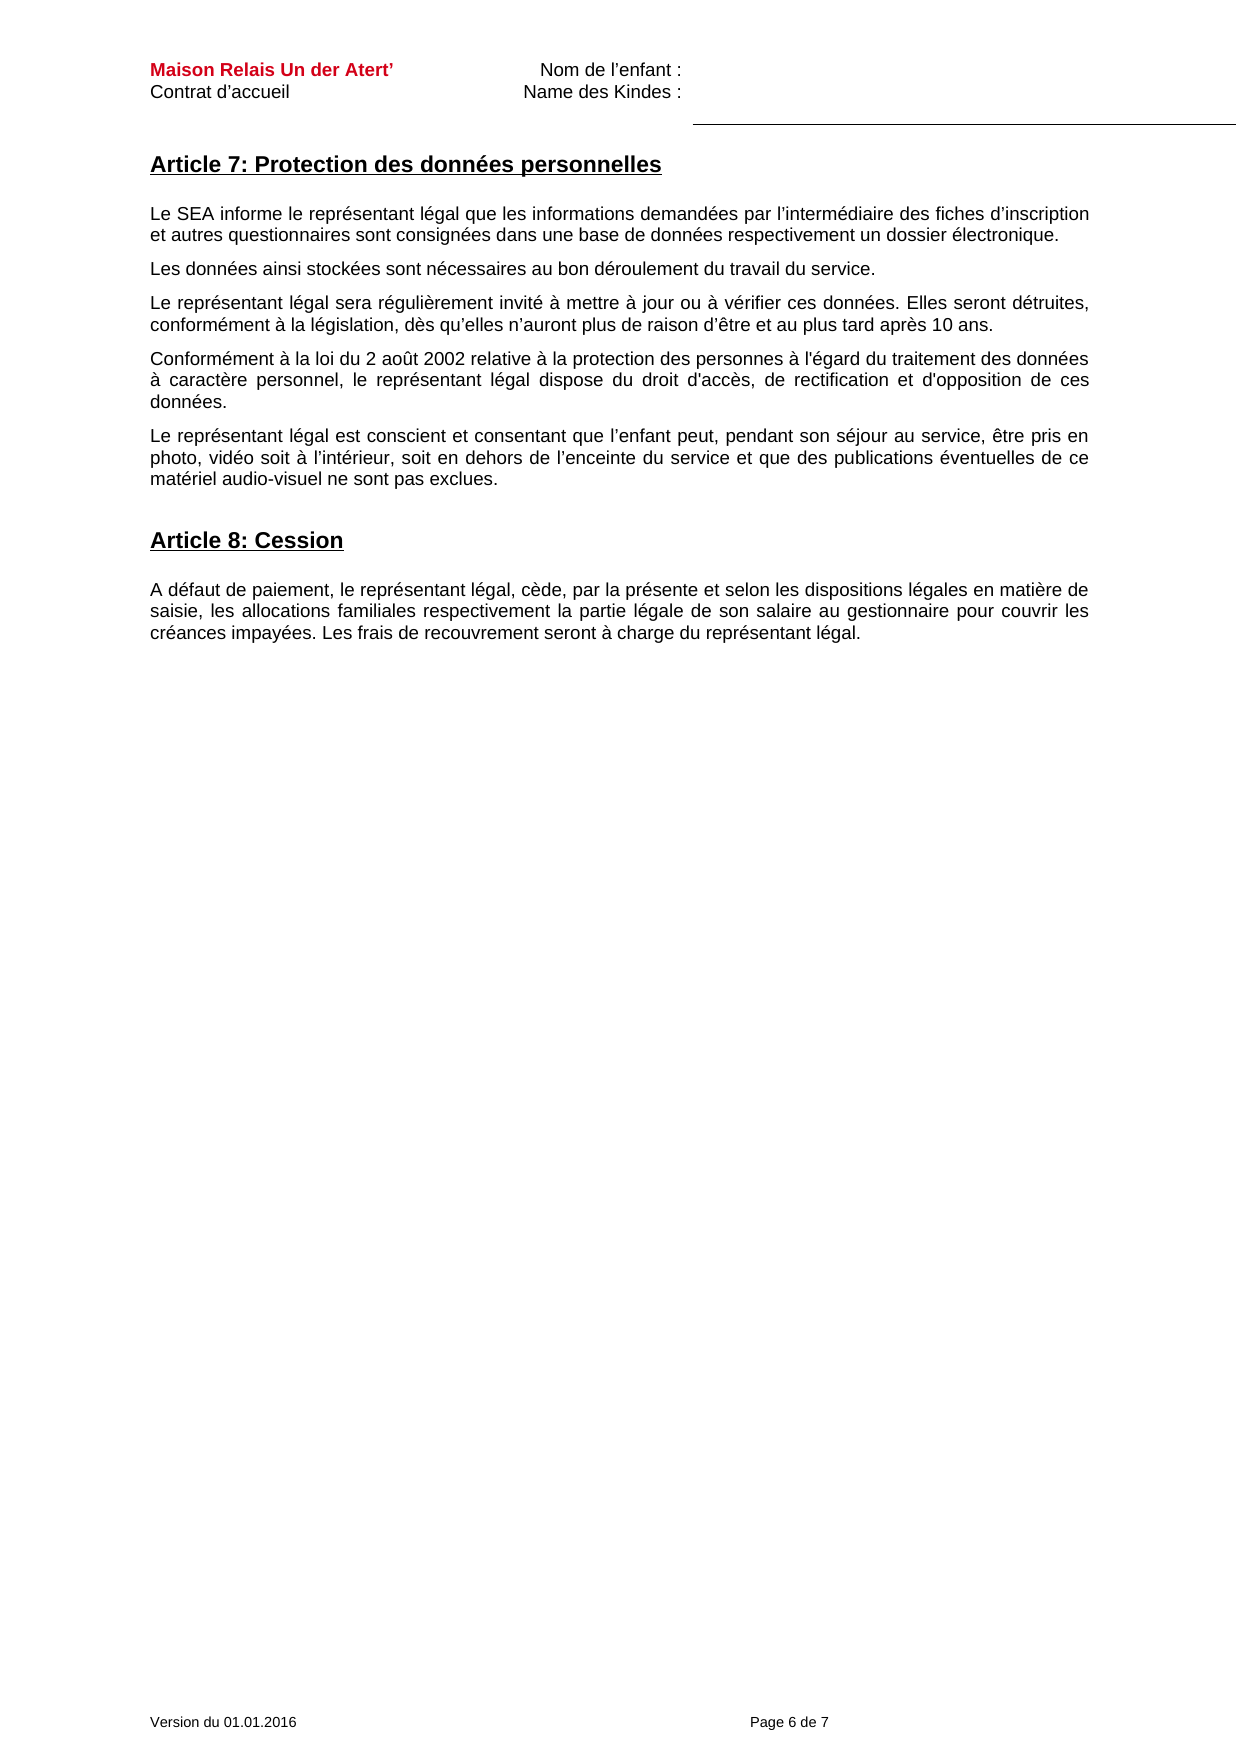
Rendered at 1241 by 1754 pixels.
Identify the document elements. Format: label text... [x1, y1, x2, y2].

text A défaut de paiement, le représentant légal, cède, par la présente et selon les dispositions légales en matière de saisie, les allocations familiales respectivement la partie légale de son salaire au gestionnaire pour couvrir les créances impayées. Les frais de recouvrement seront à charge du représentant légal. [150, 578, 1090, 643]
text Les données ainsi stockées sont nécessaires au bon déroulement du travail du service. [150, 258, 1090, 279]
text Conformément à la loi du 2 août 2002 relative à la protection des personnes à l'égard du traitement des données à caractère personnel, le représentant légal dispose du droit d'accès, de rectification et d'opposition de ces données. [150, 348, 1090, 412]
text Article 7: Protection des données personnelles [150, 151, 1120, 177]
text Le représentant légal sera régulièrement invité à mettre à jour ou à vérifier ces données. Elles seront détruites, conformément à la législation, dès qu’elles n’auront plus de raison d’être et au plus tard après 10 ans. [150, 292, 1090, 335]
text Article 8: Cession [150, 527, 1120, 553]
text Le SEA informe le représentant légal que les informations demandées par l’intermédiaire des fiches d’inscription et autres questionnaires sont consignées dans une base de données respectivement un dossier électronique. [150, 202, 1090, 246]
text Le représentant légal est conscient et consentant que l’enfant peut, pendant son séjour au service, être pris en photo, vidéo soit à l’intérieur, soit en dehors de l’enceinte du service et que des publications éventuelles de ce matériel audio-visuel ne sont pas exclues. [150, 425, 1090, 489]
